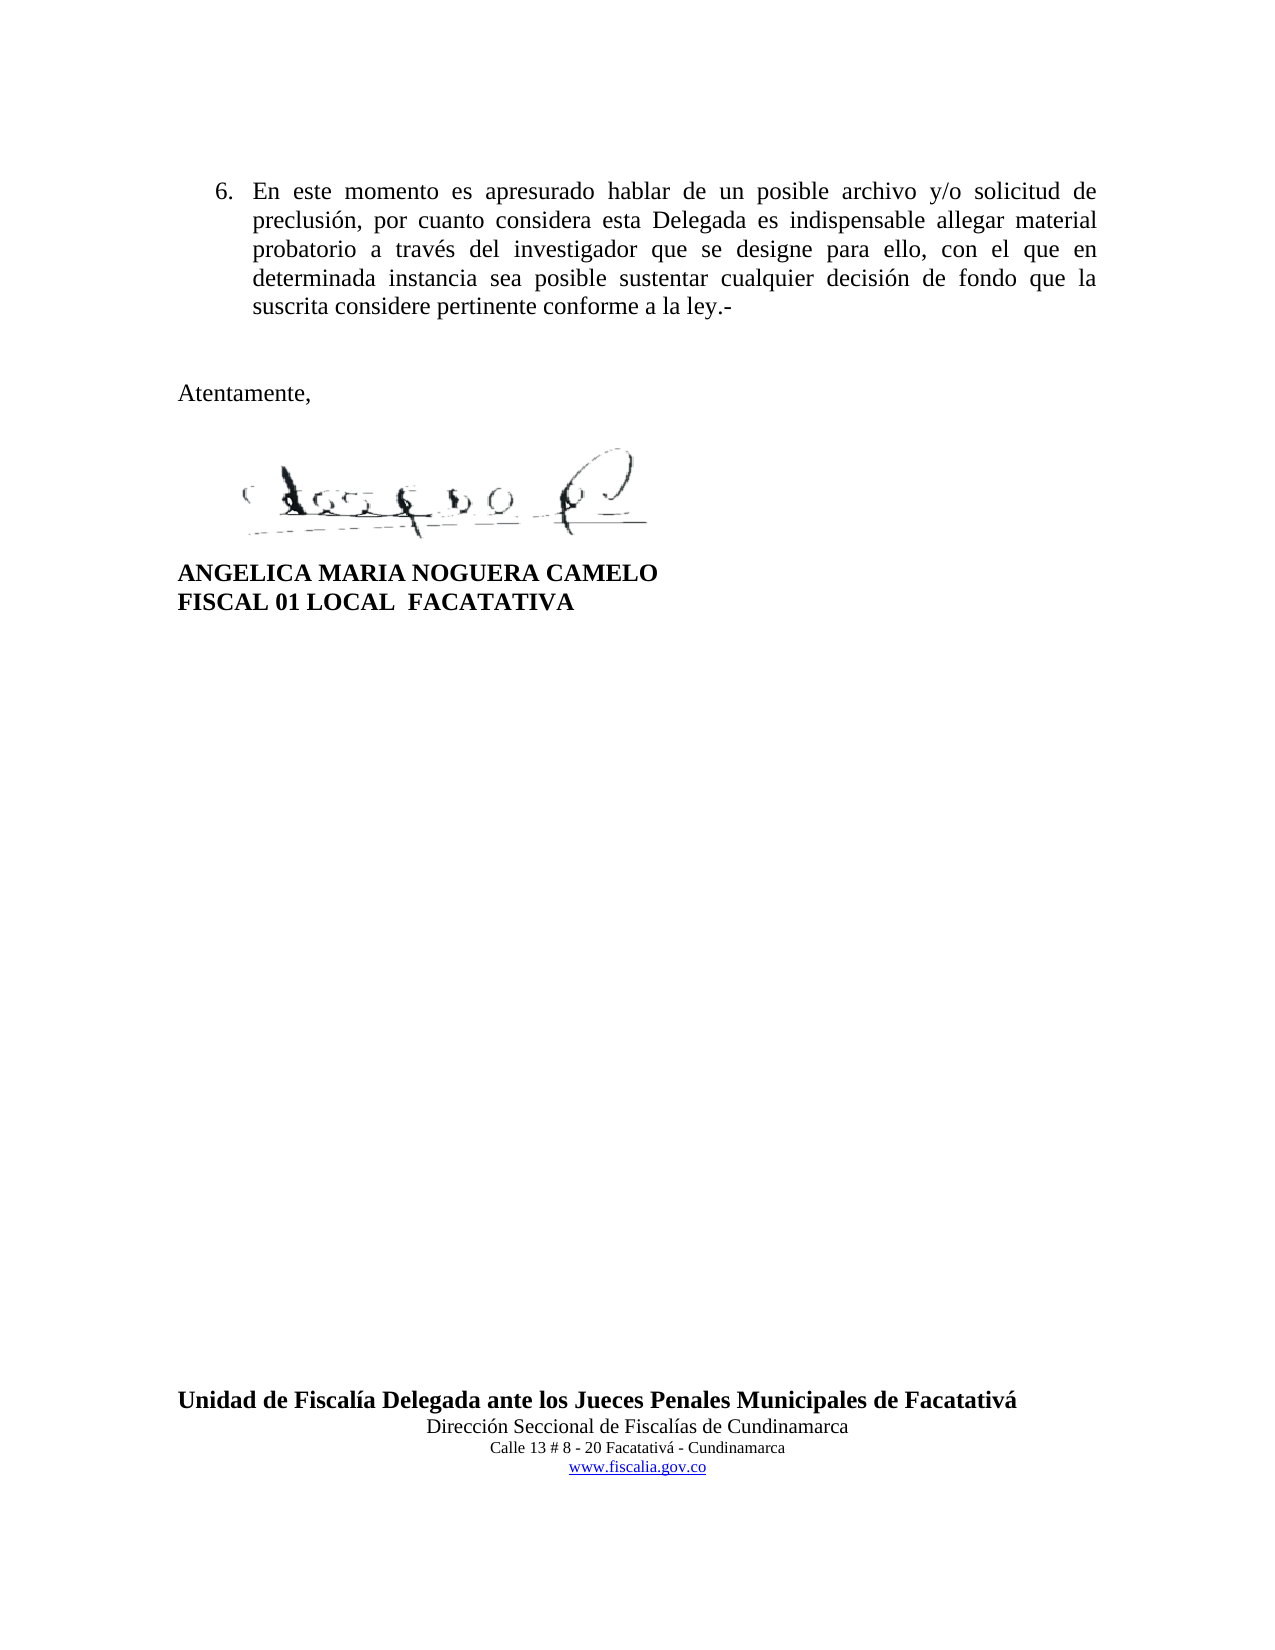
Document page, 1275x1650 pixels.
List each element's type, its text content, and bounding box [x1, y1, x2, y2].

text Unidad de Fiscalía Delegada ante los Jueces Penales Municipales de Facatativá [177, 1385, 1098, 1414]
text Calle 13 # 8 - 20 Facatativá - Cundinamarca [177, 1438, 1098, 1457]
text www.fiscalia.gov.co [177, 1457, 1098, 1476]
list En este momento es apresurado hablar de un posible archivo y/o solicitud de preclusión, por cuanto considera esta Delegada es indispensable allegar material probatorio a través del investigador que se designe para ello, con el que en determinada instancia sea posible sustentar cualquier decisión de fondo que la suscrita considere pertinente conforme a la ley.- [215, 176, 1098, 320]
picture [177, 435, 703, 559]
text Atentamente, [177, 378, 1098, 406]
text Dirección Seccional de Fiscalías de Cundinamarca [177, 1414, 1098, 1438]
text FISCAL 01 LOCAL FACATATIVA [177, 587, 1098, 616]
text ANGELICA MARIA NOGUERA CAMELO [177, 558, 1098, 587]
